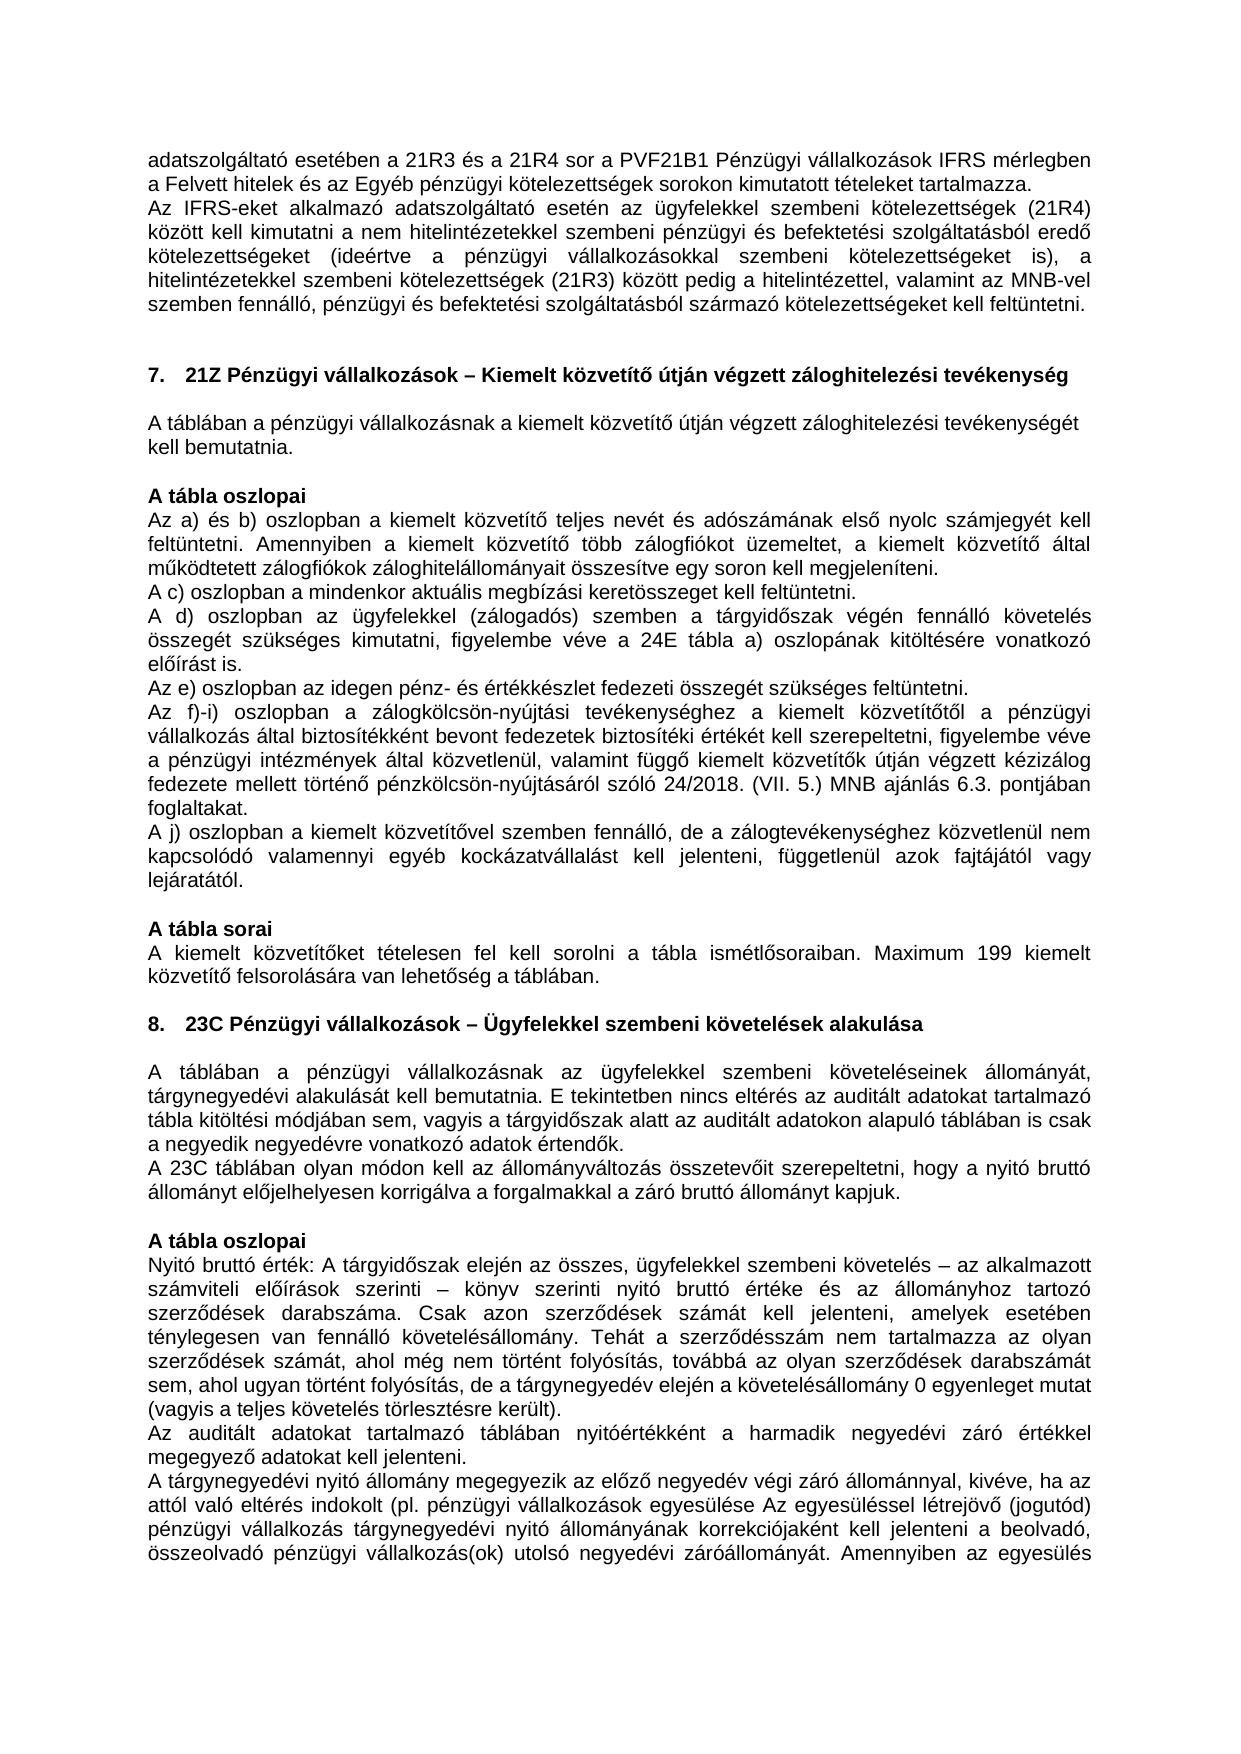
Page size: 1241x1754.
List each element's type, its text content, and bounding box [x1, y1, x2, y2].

text Az e) oszlopban az idegen pénz- és értékkészlet fedezeti összegét szükséges feltüntetni. [148, 676, 1092, 700]
subtitle 23C Pénzügyi vállalkozások – Ügyfelekkel szembeni követelések alakulása [148, 1012, 1092, 1036]
text A táblában a pénzügyi vállalkozásnak a kiemelt közvetítő útján végzett záloghitelezési tevékenységét kell bemutatnia. [148, 411, 1092, 459]
text Az a) és b) oszlopban a kiemelt közvetítő teljes nevét és adószámának első nyolc számjegyét kell feltüntetni. Amennyiben a kiemelt közvetítő több zálogfiókot üzemeltet, a kiemelt közvetítő által működtetett zálogfiókok záloghitelállományait összesítve egy soron kell megjeleníteni. [148, 508, 1092, 580]
text Az auditált adatokat tartalmazó táblában nyitóértékként a harmadik negyedévi záró értékkel megegyező adatokat kell jelenteni. [148, 1421, 1092, 1468]
text A tábla oszlopai [148, 1229, 1092, 1253]
text A kiemelt közvetítőket tételesen fel kell sorolni a tábla ismétlősoraiban. Maximum 199 kiemelt közvetítő felsorolására van lehetőség a táblában. [148, 940, 1092, 988]
text A táblában a pénzügyi vállalkozásnak az ügyfelekkel szembeni követeléseinek állományát, tárgynegyedévi alakulását kell bemutatnia. E tekintetben nincs eltérés az auditált adatokat tartalmazó tábla kitöltési módjában sem, vagyis a tárgyidőszak alatt az auditált adatokon alapuló táblában is csak a negyedik negyedévre vonatkozó adatok értendők. [148, 1060, 1092, 1156]
text A tábla oszlopai [148, 484, 1092, 508]
text A tábla sorai [148, 916, 1092, 940]
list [148, 1468, 1092, 1564]
text A j) oszlopban a kiemelt közvetítővel szemben fennálló, de a zálogtevékenységhez közvetlenül nem kapcsolódó valamennyi egyéb kockázatvállalást kell jelenteni, függetlenül azok fajtájától vagy lejáratától. [148, 819, 1092, 891]
text A c) oszlopban a mindenkor aktuális megbízási keretösszeget kell feltüntetni. [148, 580, 1092, 604]
subtitle 21Z Pénzügyi vállalkozások – Kiemelt közvetítő útján végzett záloghitelezési tevékenység [148, 363, 1092, 387]
text A d) oszlopban az ügyfelekkel (zálogadós) szemben a tárgyidőszak végén fennálló követelés összegét szükséges kimutatni, figyelembe véve a 24E tábla a) oszlopának kitöltésére vonatkozó előírást is. [148, 604, 1092, 676]
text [148, 148, 1092, 196]
text Nyitó bruttó érték: A tárgyidőszak elején az összes, ügyfelekkel szembeni követelés – az alkalmazott számviteli előírások szerinti – könyv szerinti nyitó bruttó értéke és az állományhoz tartozó szerződések darabszáma. Csak azon szerződések számát kell jelenteni, amelyek esetében ténylegesen van fennálló követelésállomány. Tehát a szerződésszám nem tartalmazza az olyan szerződések számát, ahol még nem történt folyósítás, továbbá az olyan szerződések darabszámát sem, ahol ugyan történt folyósítás, de a tárgynegyedév elején a követelésállomány 0 egyenleget mutat (vagyis a teljes követelés törlesztésre került). [148, 1253, 1092, 1421]
text Az f)-i) oszlopban a zálogkölcsön-nyújtási tevékenységhez a kiemelt közvetítőtől a pénzügyi vállalkozás által biztosítékként bevont fedezetek biztosítéki értékét kell szerepeltetni, figyelembe véve a pénzügyi intézmények által közvetlenül, valamint függő kiemelt közvetítők útján végzett kézizálog fedezete mellett történő pénzkölcsön-nyújtásáról szóló 24/2018. (VII. 5.) MNB ajánlás 6.3. pontjában foglaltakat. [148, 700, 1092, 819]
text Az IFRS-eket alkalmazó adatszolgáltató esetén az ügyfelekkel szembeni kötelezettségek (21R4) között kell kimutatni a nem hitelintézetekkel szembeni pénzügyi és befektetési szolgáltatásból eredő kötelezettségeket (ideértve a pénzügyi vállalkozásokkal szembeni kötelezettségeket is), a hitelintézetekkel szembeni kötelezettségek (21R3) között pedig a hitelintézettel, valamint az MNB-vel szemben fennálló, pénzügyi és befektetési szolgáltatásból származó kötelezettségeket kell feltüntetni. [148, 196, 1092, 315]
text A 23C táblában olyan módon kell az állományváltozás összetevőit szerepeltetni, hogy a nyitó bruttó állományt előjelhelyesen korrigálva a forgalmakkal a záró bruttó állományt kapjuk. [148, 1156, 1092, 1204]
